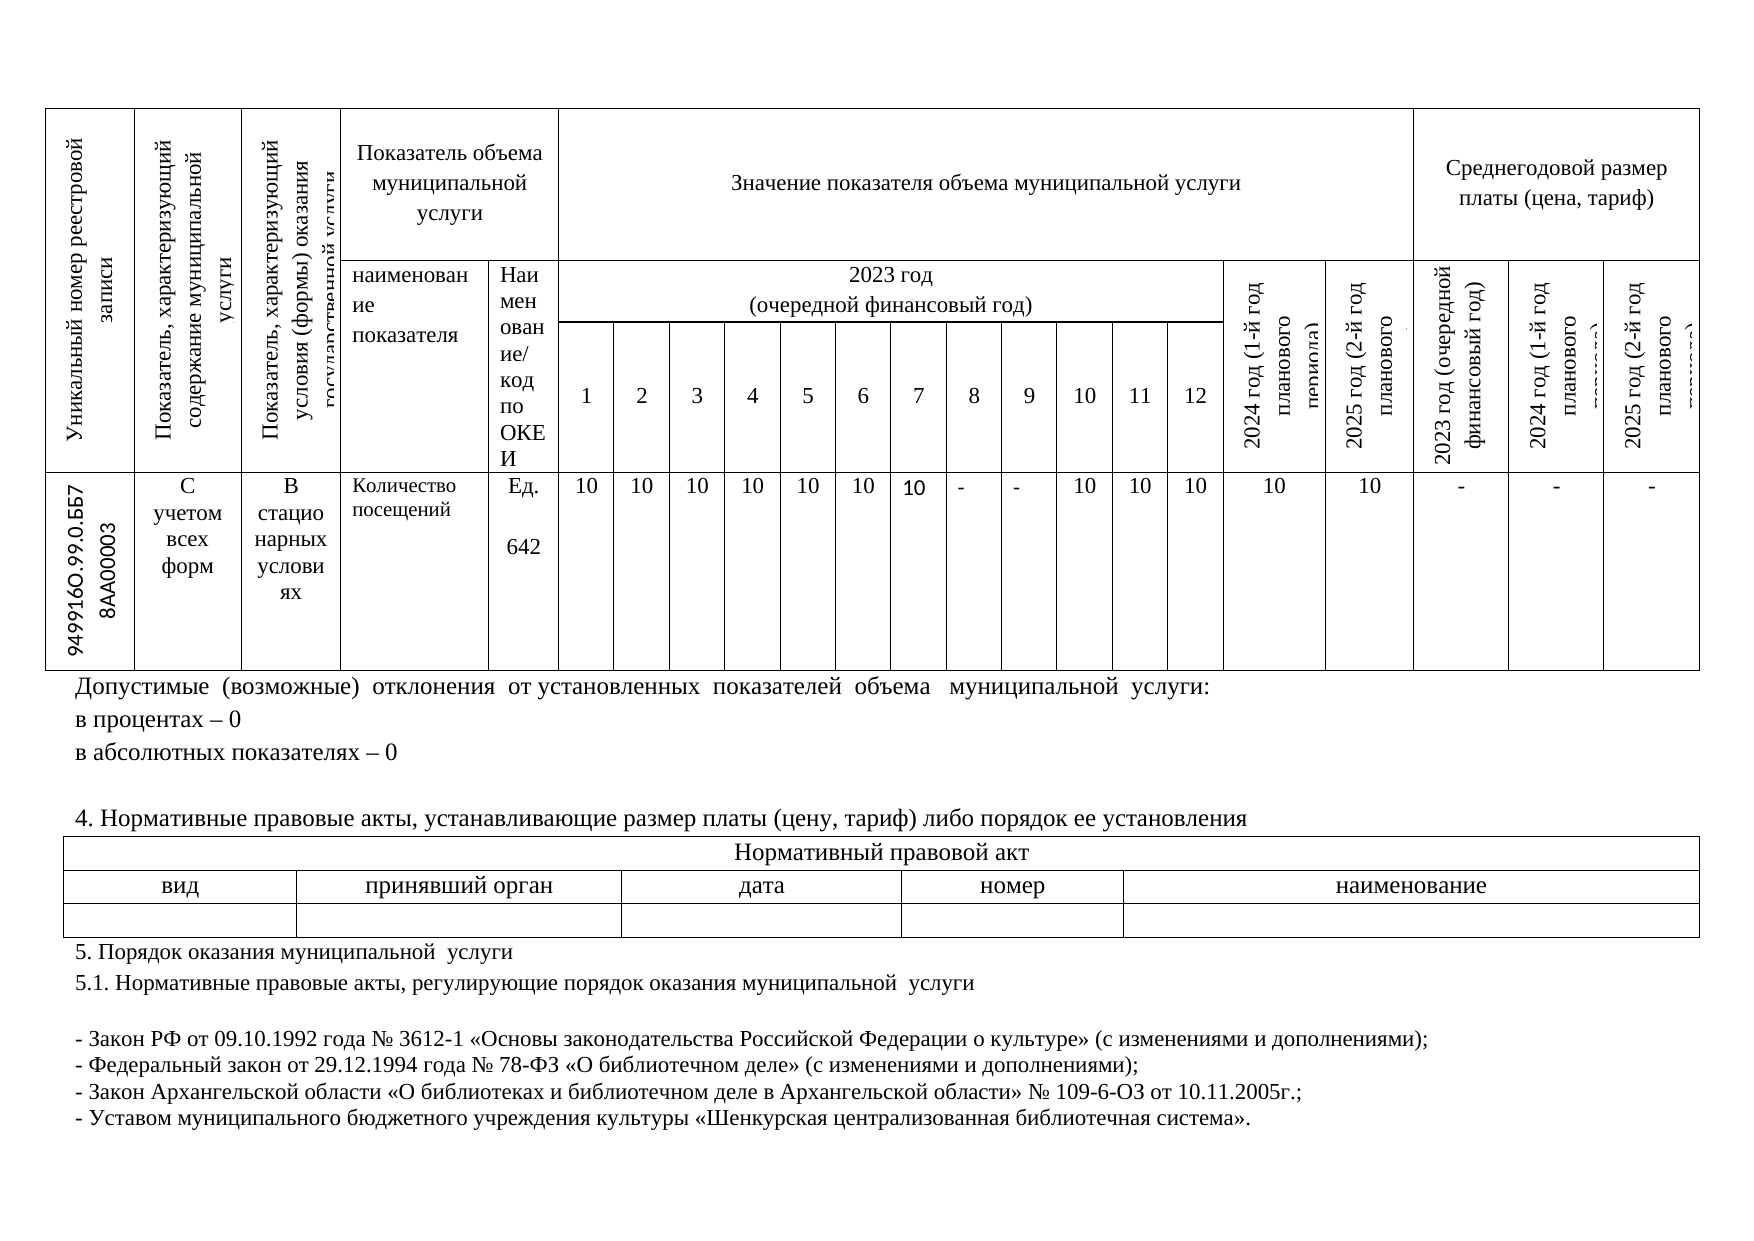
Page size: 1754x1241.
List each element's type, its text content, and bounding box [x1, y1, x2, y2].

table_cell номер [902, 871, 1123, 903]
table_cell 10 [1057, 473, 1112, 670]
table_cell 949916О.99.0.ББ78АА00003 [46, 473, 134, 670]
text - Закон РФ от 09.10.1992 года № 3612-1 «Основы законодательства Российской Федерации о культуре» (с изменениями и дополнениями); - Федеральный закон от 29.12.1994 года № 78-ФЗ «О библиотечном деле» (с изменениями и дополнениями); - Закон Архангельской области «О библиотеках и библиотечном деле в Архангельской области» № 109-6-ОЗ от 10.11.2005г.; [75, 999, 1679, 1104]
table_cell - [1414, 473, 1508, 670]
table_header Уникальный номер реестровой записи [46, 109, 134, 472]
table_cell 10 [1224, 473, 1325, 670]
table_cell вид [64, 871, 296, 903]
table_cell 6 [836, 323, 890, 472]
table_cell [902, 904, 1123, 937]
table_cell 11 [1113, 323, 1167, 472]
table_cell 2025 год (2-й год планового периода) [1326, 261, 1413, 472]
table_header Значение показателя объема муниципальной услуги [559, 109, 1413, 260]
table_cell 8 [947, 323, 1001, 472]
table_cell наименование показателя [341, 261, 488, 472]
table_cell 10 [781, 473, 835, 670]
table_cell С учетом всех форм [135, 473, 241, 670]
table_cell 3 [670, 323, 724, 472]
text 5. Порядок оказания муниципальной услуги [75, 938, 1679, 965]
table_cell Количество посещений [341, 473, 488, 670]
table_cell 2025 год (2-й год планового периода) [1604, 261, 1699, 472]
table_cell 10 [836, 473, 890, 670]
table_cell 10 [1168, 473, 1223, 670]
table_header Показатель объема муниципальной услуги [341, 109, 558, 260]
table_cell 10 [1057, 323, 1112, 472]
table_header Показатель, характеризующий условия (формы) оказания государственной услуги [242, 109, 340, 472]
table_cell Наименование/код по ОКЕИ [489, 261, 558, 472]
table_cell Ед. 642 [489, 473, 558, 670]
table_cell 10 [725, 473, 780, 670]
table_cell 1 [559, 323, 613, 472]
table_cell 12 [1168, 323, 1223, 472]
table_cell [622, 904, 901, 937]
text в процентах – 0 [75, 704, 1679, 733]
text - Уставом муниципального бюджетного учреждения культуры «Шенкурская централизованная библиотечная система». [75, 1104, 1679, 1131]
table_cell принявший орган [297, 871, 621, 903]
table_cell наименование [1124, 871, 1699, 903]
table_header Показатель, характеризующий содержание муниципальной услуги [135, 109, 241, 472]
table_header Нормативный правовой акт [64, 837, 1699, 869]
table_cell 9 [1002, 323, 1056, 472]
text 5.1. Нормативные правовые акты, регулирующие порядок оказания муниципальной услуги [75, 968, 1679, 995]
table_cell 2023 год (очередной финансовый год) [1414, 261, 1508, 472]
text в абсолютных показателях – 0 [75, 737, 1679, 766]
table_cell 10 [1113, 473, 1167, 670]
text Допустимые (возможные) отклонения от установленных показателей объема муниципальной услуги: [75, 671, 1679, 699]
table_cell 2024 год (1-й год планового периода) [1224, 261, 1325, 472]
table_cell 2 [614, 323, 669, 472]
table_cell - [1509, 473, 1603, 670]
table_cell [297, 904, 621, 937]
text 4. Нормативные правовые акты, устанавливающие размер платы (цену, тариф) либо порядок ее установления [75, 803, 1679, 832]
table_cell 10 [559, 473, 613, 670]
table_header Среднегодовой размер платы (цена, тариф) [1414, 109, 1699, 260]
table_cell [1124, 904, 1699, 937]
table_cell - [1604, 473, 1699, 670]
table_cell 2024 год (1-й год планового периода) [1509, 261, 1603, 472]
table_cell - [947, 473, 1001, 670]
table_cell 10 [891, 473, 946, 670]
table_cell 10 [670, 473, 724, 670]
table_cell В стационарных условиях [242, 473, 340, 670]
table_cell 7 [891, 323, 946, 472]
table_cell 10 [614, 473, 669, 670]
table_cell дата [622, 871, 901, 903]
table_cell 10 [1326, 473, 1413, 670]
table_cell 5 [781, 323, 835, 472]
table_cell [64, 904, 296, 937]
table_cell 2023 год (очередной финансовый год) [559, 261, 1223, 321]
table_cell - [1002, 473, 1056, 670]
table_cell 4 [725, 323, 780, 472]
